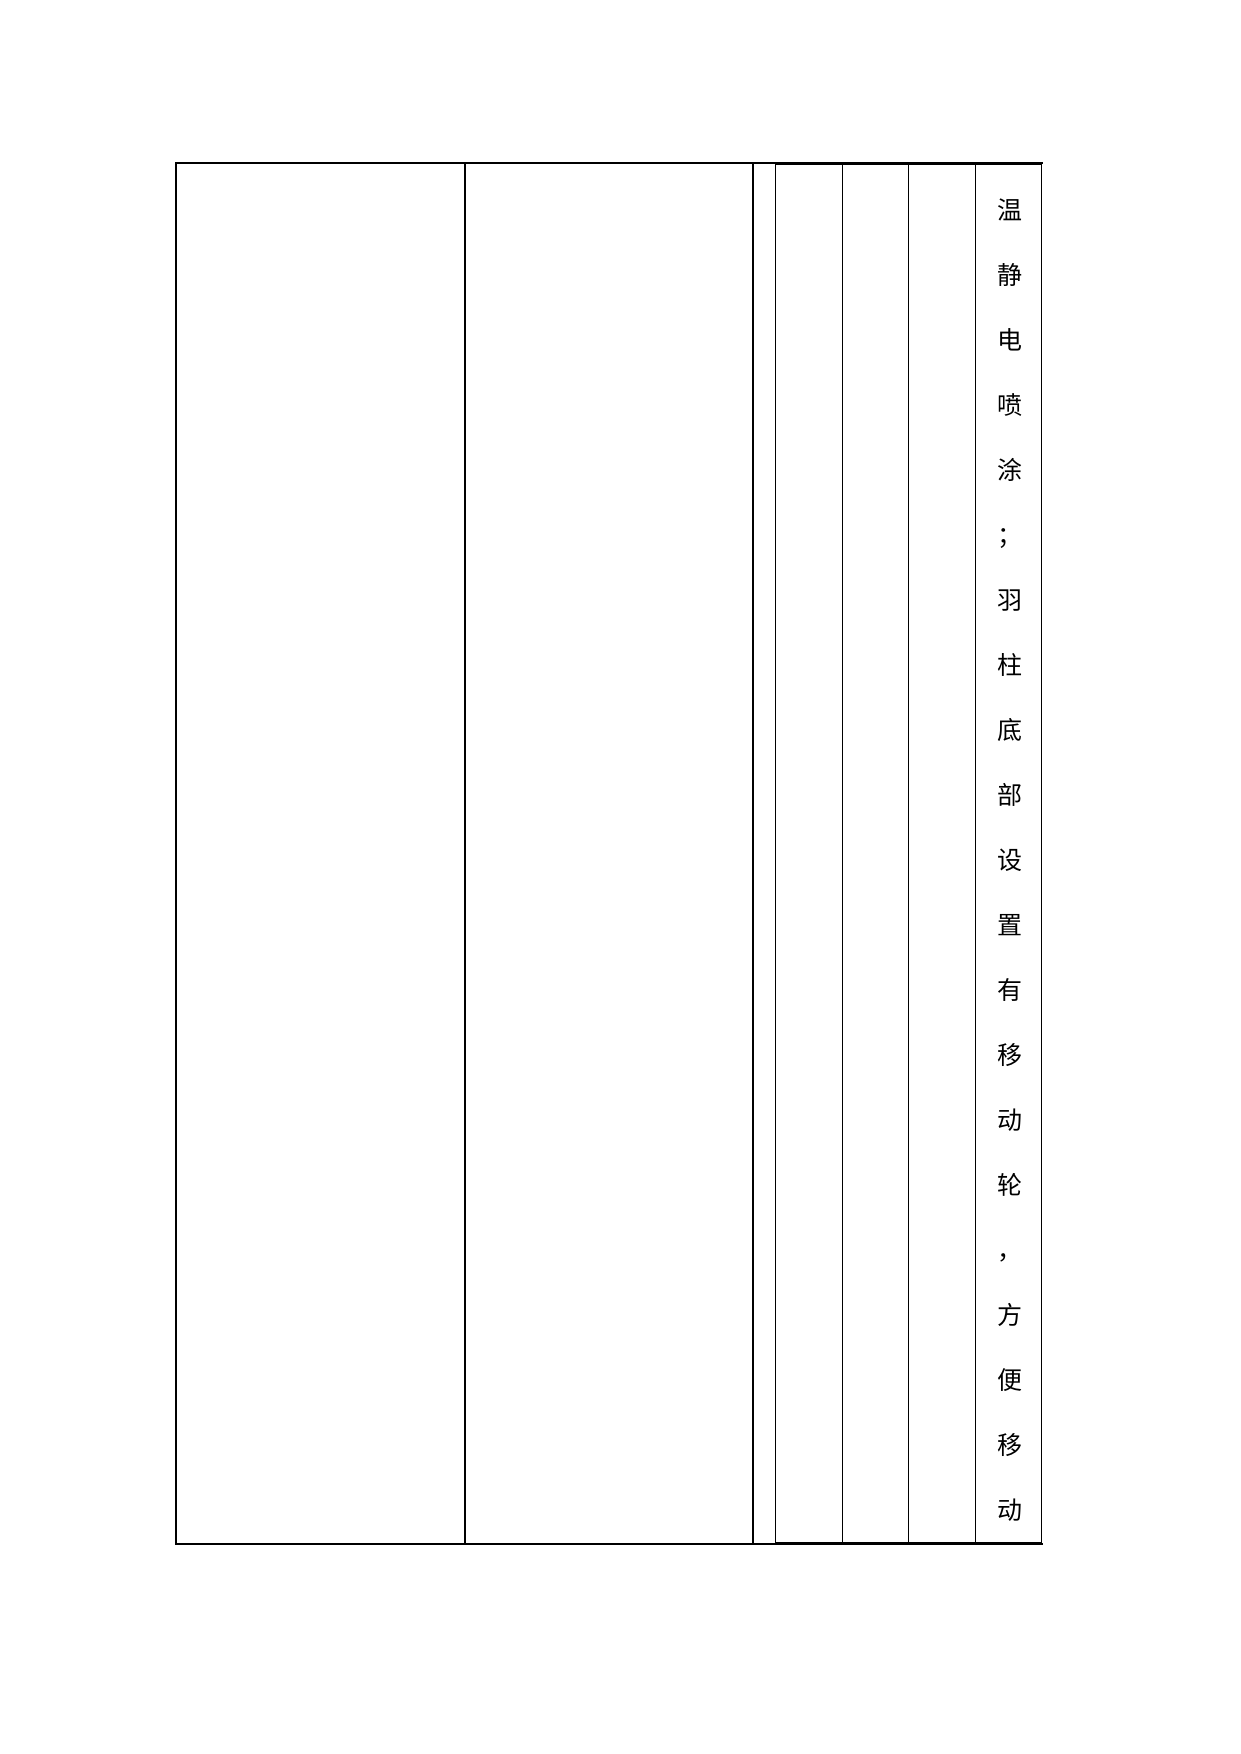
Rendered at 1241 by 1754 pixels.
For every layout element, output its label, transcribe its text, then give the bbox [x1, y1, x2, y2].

table_cell [776, 165, 842, 1542]
table_cell [754, 164, 775, 1543]
table_cell [466, 164, 752, 1543]
table_cell [909, 165, 975, 1542]
table_cell 1 [177, 164, 464, 1543]
table_cell [976, 165, 1041, 1542]
table_cell [843, 165, 908, 1542]
